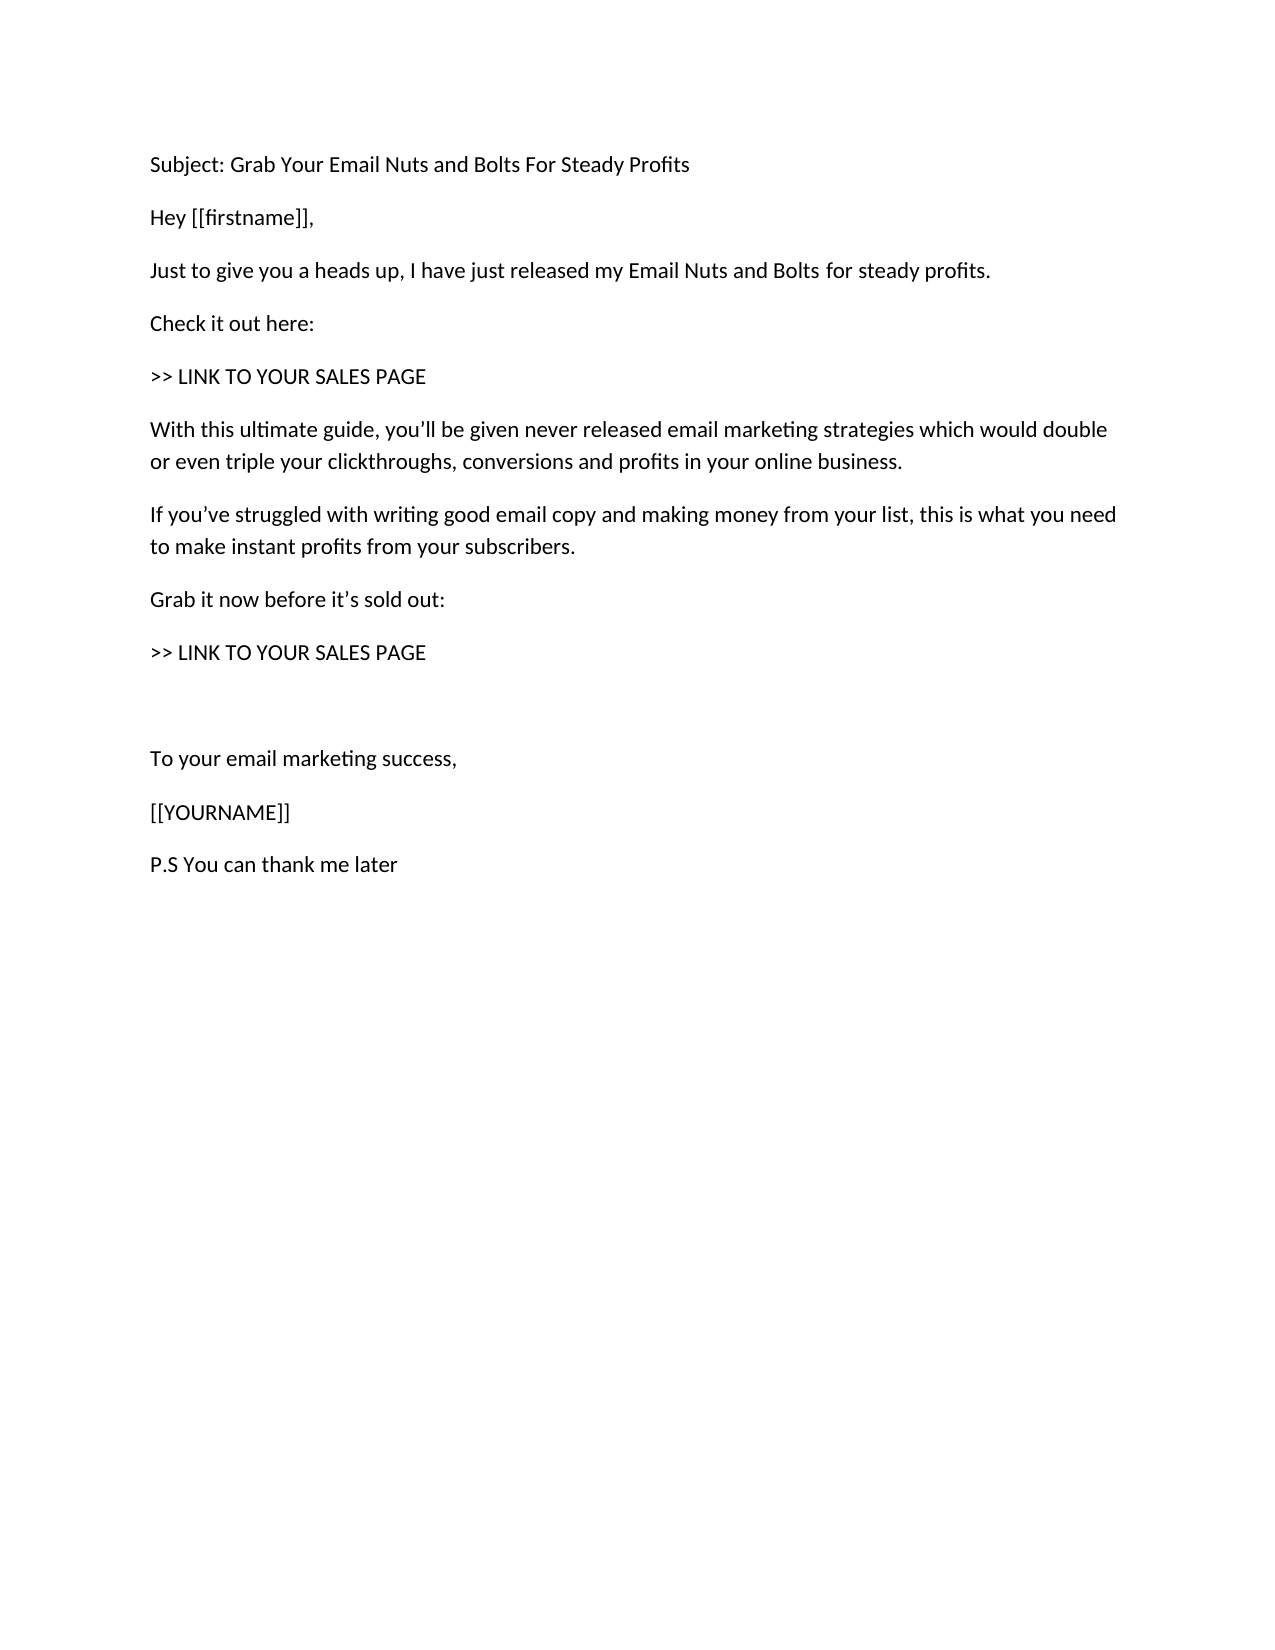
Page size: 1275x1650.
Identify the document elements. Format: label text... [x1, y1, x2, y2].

text If you’ve struggled with writing good email copy and making money from your list, this is what you need to make instant profits from your subscribers. [150, 500, 1125, 561]
text With this ultimate guide, you’ll be given never released email marketing strategies which would double or even triple your clickthroughs, conversions and profits in your online business. [150, 415, 1125, 475]
text Grab it now before it’s sold out: [150, 586, 1125, 613]
text Hey [[firstname]], [150, 203, 1125, 231]
text P.S You can thank me later [150, 851, 1125, 879]
text Just to give you a heads up, I have just released my Email Nuts and Bolts for steady profits. [150, 256, 1125, 284]
text [[YOURNAME]] [150, 798, 1125, 826]
text To your email marketing success, [150, 744, 1125, 773]
text Subject: Grab Your Email Nuts and Bolts For Steady Profits [150, 150, 1125, 178]
text Check it out here: [150, 309, 1125, 337]
text >> LINK TO YOUR SALES PAGE [150, 362, 1125, 390]
text >> LINK TO YOUR SALES PAGE [150, 638, 1125, 667]
